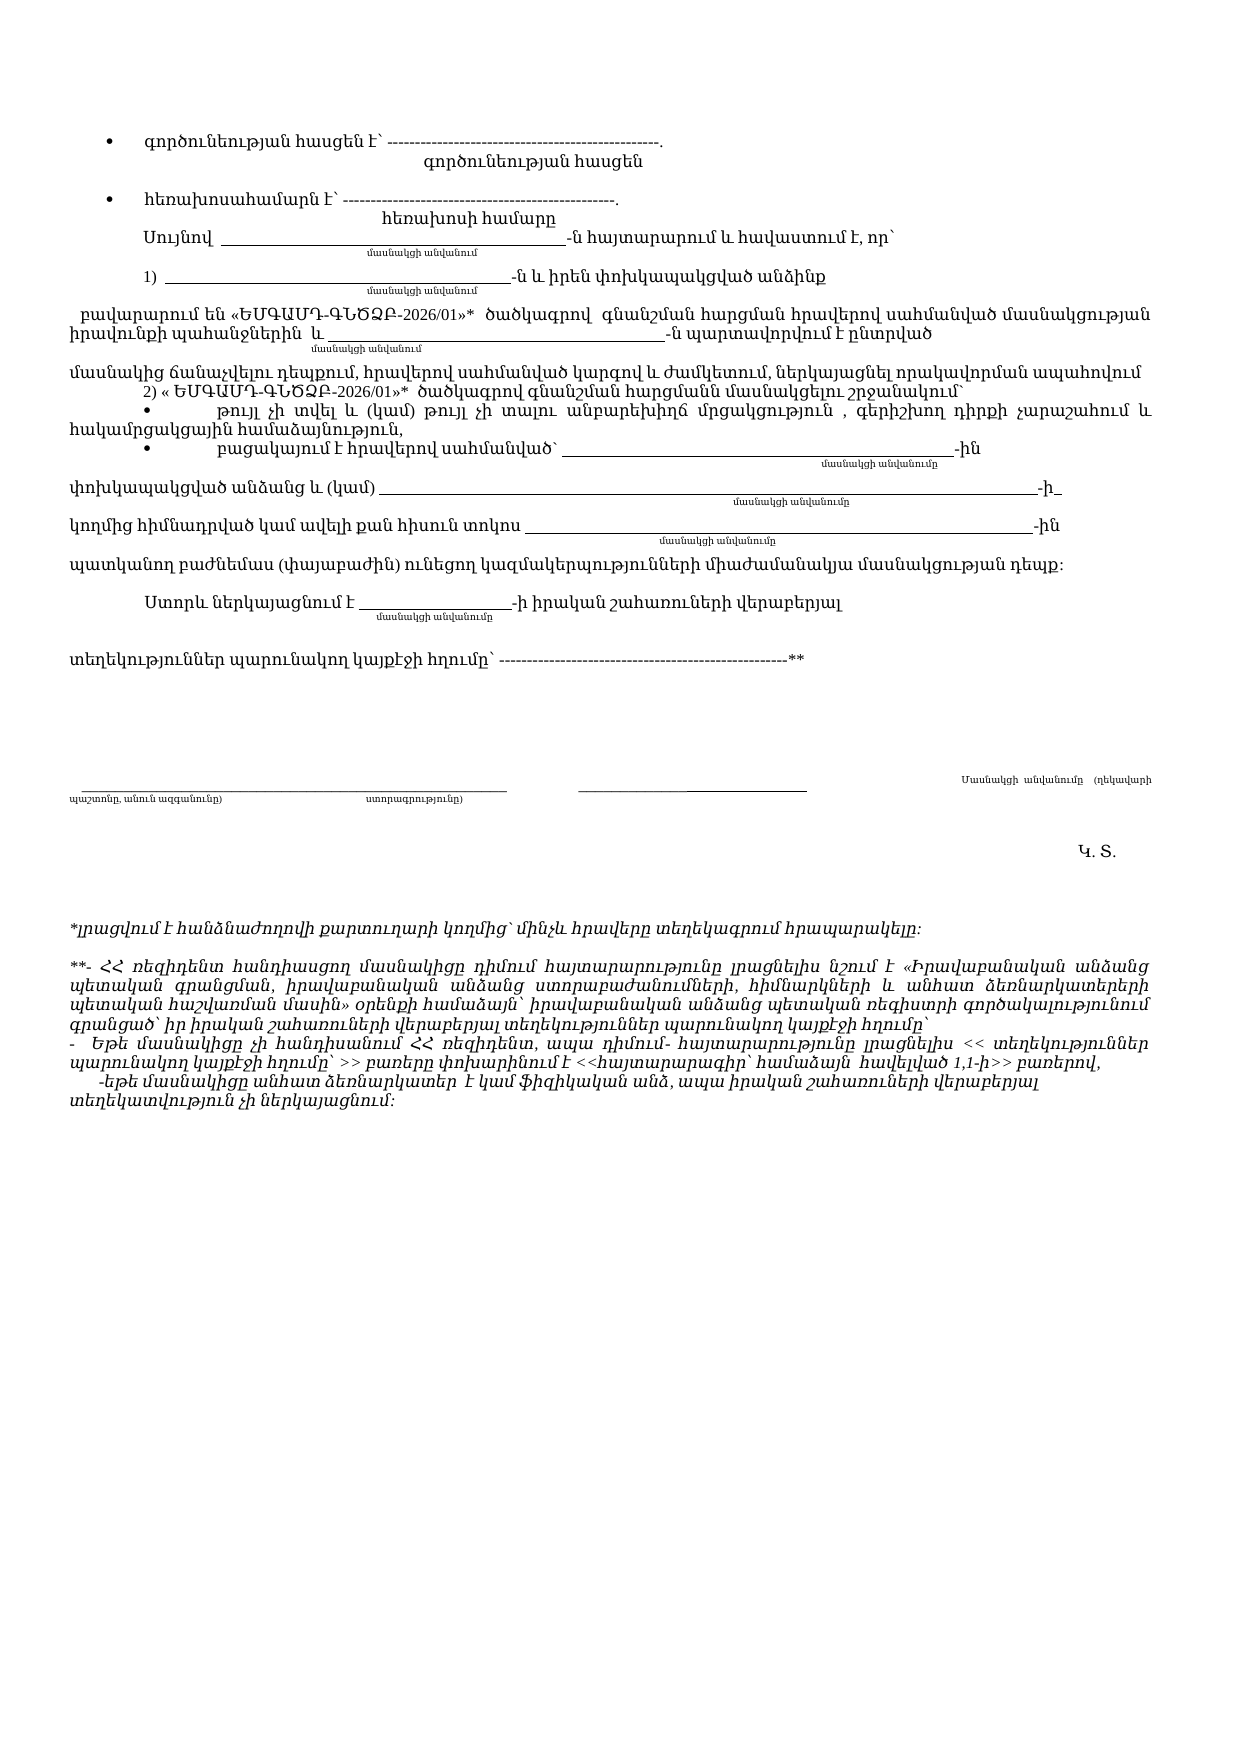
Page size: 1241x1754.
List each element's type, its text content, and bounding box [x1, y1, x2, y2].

list բացակայում է հրավերով սահմանված` -ին [69, 439, 1152, 458]
text մասնակից ճանաչվելու դեպքում, հրավերով սահմանված կարգով և ժամկետում, ներկայացնել որակավորման ապահովում [69, 362, 1152, 382]
text -եթե մասնակիցը անհատ ձեռնարկատեր է կամ ֆիզիկական անձ, ապա իրական շահառուների վերաբերյալ տեղեկատվություն չի ներկայացնում: [69, 1072, 1152, 1110]
text մասնակցի անվանում [69, 286, 1152, 305]
text Սույնով -ն հայտարարում և հավաստում է, որ՝ [69, 228, 1152, 247]
text բավարարում են «ԵՄԳԱՄԴ-ԳՆԾՁԲ-2026/01»* ծածկագրով գնանշման հարցման հրավերով սահմանված մասնակցության իրավունքի պահանջներին և -ն պարտավորվում է ընտրված [69, 305, 1152, 343]
list հեռախոսահամարն է՝ -------------------------------------------------. [107, 190, 1152, 209]
text կողմից հիմնադրված կամ ավելի քան հիսուն տոկոս -ին [69, 516, 1152, 535]
text Ստորև ներկայացնում է -ի իրական շահառուների վերաբերյալ [144, 593, 1152, 612]
text տեղեկություններ պարունակող կայքէջի հղումը՝ ----------------------------------------------------** [69, 650, 1152, 669]
text փոխկապակցված անձանց և (կամ) -ի [69, 478, 1152, 497]
text ___________________________________________________ _____________ Մասնակցի անվանումը (ղեկավարի պաշտոնը, անուն ազգանունը) ստորագրությունը) [69, 775, 1152, 813]
text գործունեության հասցեն [69, 151, 1152, 171]
text - Եթե մասնակիցը չի հանդիսանում ՀՀ ռեզիդենտ, ապա դիմում- հայտարարությունը լրացնելիս << տեղեկություններ պարունակող կայքէջի հղումը՝ >> բառերը փոխարինում է <<հայտարարագիր՝ համաձայն հավելված 1,1-ի>> բառերով, [69, 1033, 1152, 1072]
text 1) -ն և իրեն փոխկապակցված անձինք [69, 267, 1152, 286]
list գործունեության հասցեն է՝ -------------------------------------------------. [107, 132, 1152, 151]
text պատկանող բաժնեմաս (փայաբաժին) ունեցող կազմակերպությունների միաժամանակյա մասնակցության դեպք: [69, 554, 1152, 573]
text մասնակցի անվանումը [69, 458, 1152, 478]
text **- ՀՀ ռեզիդենտ հանդիասցող մասնակիցը դիմում հայտարարությունը լրացնելիս նշում է «Իրավաբանական անձանց պետական գրանցման, իրավաբանական անձանց ստորաբաժանումների, հիմնարկների և անհատ ձեռնարկատերերի պետական հաշվառման մասին» օրենքի համաձայն՝ իրավաբանական անձանց պետական ռեգիստրի գործակալությունում գրանցած՝ իր իրական շահառուների վերաբերյալ տեղեկություններ պարունակող կայքէջի հղումը՝ [69, 957, 1152, 1033]
text 2) « ԵՄԳԱՄԴ-ԳՆԾՁԲ-2026/01»* ծածկագրով գնանշման հարցմանն մասնակցելու շրջանակում` [69, 382, 1152, 401]
text Կ. Տ. [69, 842, 1152, 861]
text մասնակցի անվանումը [69, 535, 1152, 554]
text մասնակցի անվանումը [69, 612, 1152, 631]
list թույլ չի տվել և (կամ) թույլ չի տալու անբարեխիղճ մրցակցություն , գերիշխող դիրքի չարաշահում և հակամրցակցային համաձայնություն, [69, 401, 1152, 439]
text մասնակցի անվանում [69, 247, 1152, 267]
text մասնակցի անվանում [69, 343, 1152, 362]
text մասնակցի անվանումը [69, 497, 1152, 516]
text *լրացվում է հանձնաժողովի քարտուղարի կողմից` մինչև հրավերը տեղեկագրում հրապարակելը: [69, 918, 1152, 938]
text հեռախոսի համարը [69, 209, 1152, 228]
